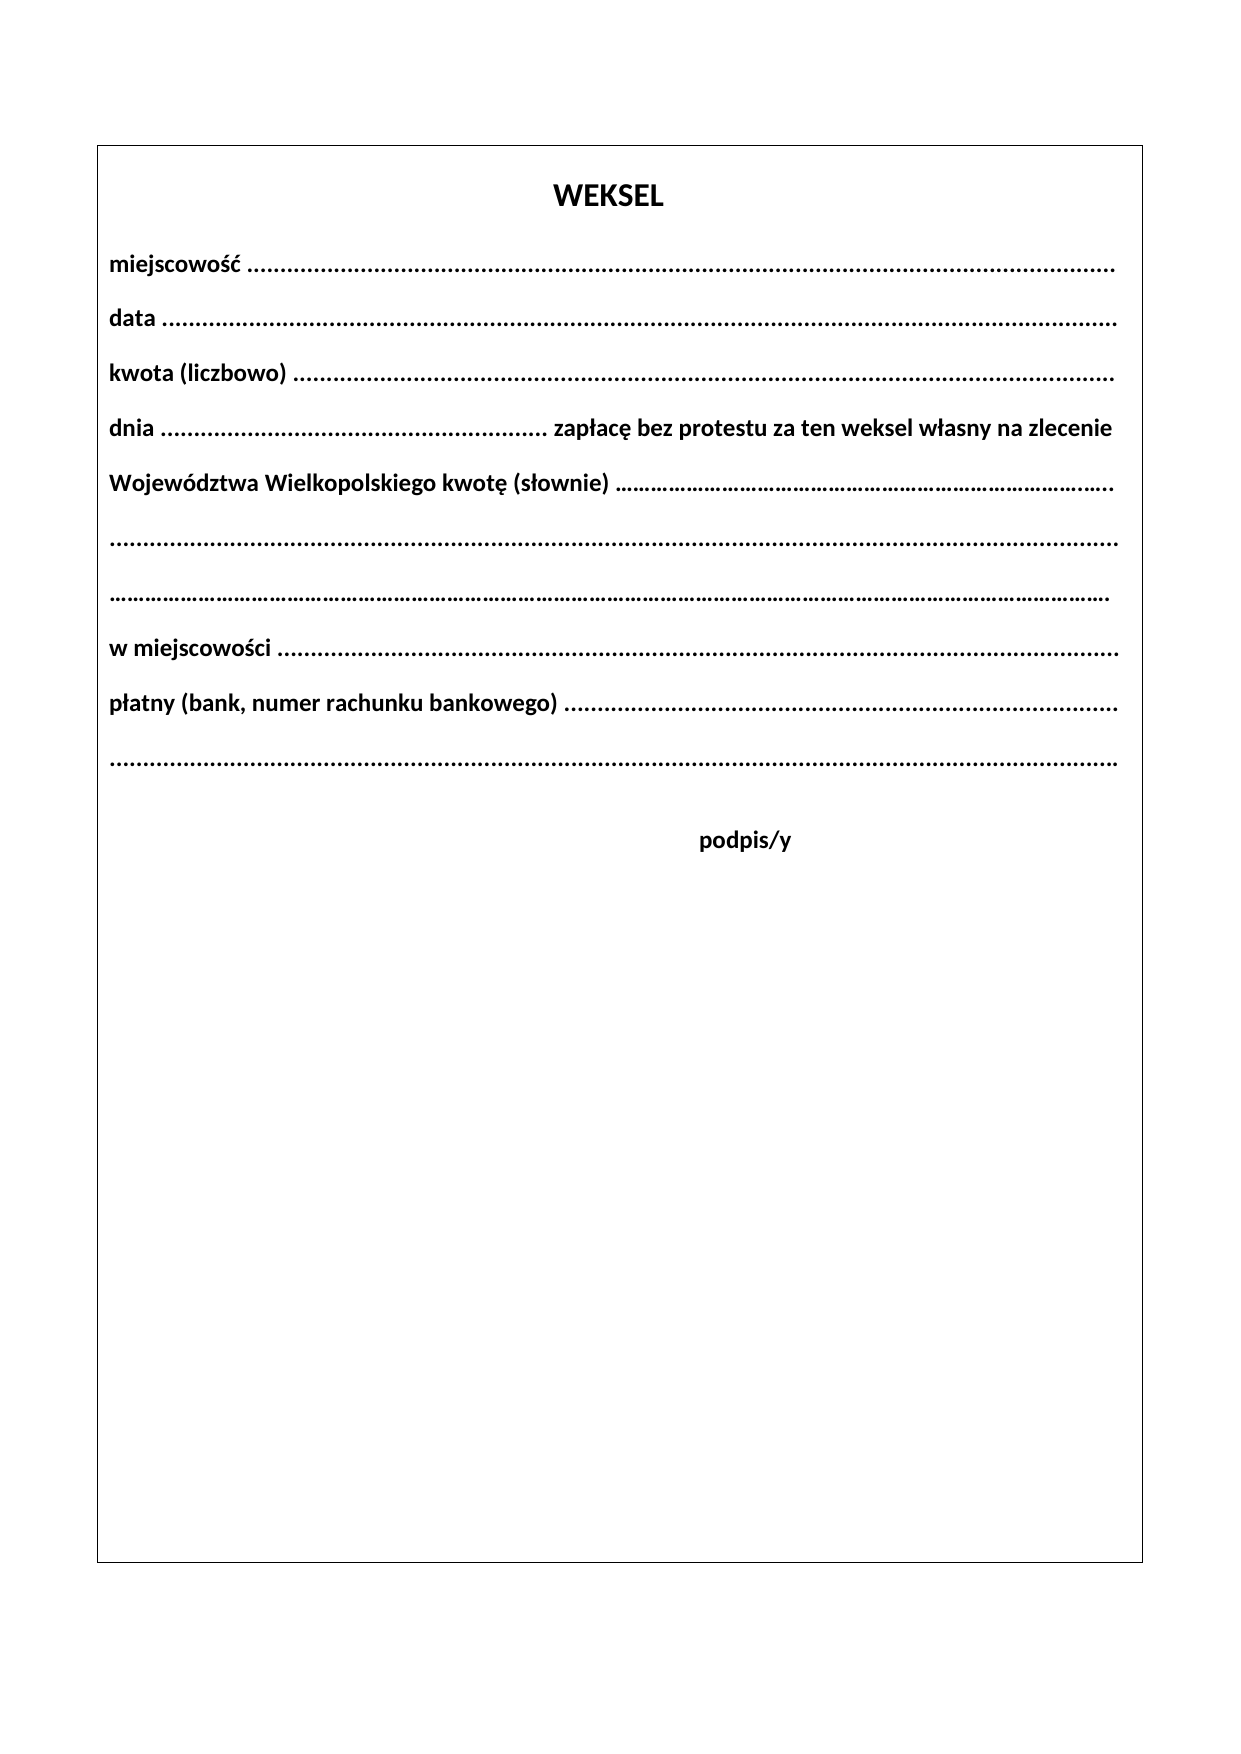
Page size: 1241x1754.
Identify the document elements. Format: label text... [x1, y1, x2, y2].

table_header WEKSEL miejscowość .................................................................................................................................. data ............................................................................................................................................... kwota (liczbowo) ........................................................................................................................... dnia .......................................................... zapłacę bez protestu za ten weksel własny na zlecenie Województwa Wielkopolskiego kwotę (słownie) …………………………………………………………………….….. ....................................................................................................................................................... ……………………………………………………………………………………………………………………………………………………. w miejscowości .............................................................................................................................. płatny (bank, numer rachunku bankowego) ................................................................................... ....................................................................................................................................................... podpis/y [98, 146, 1142, 1562]
